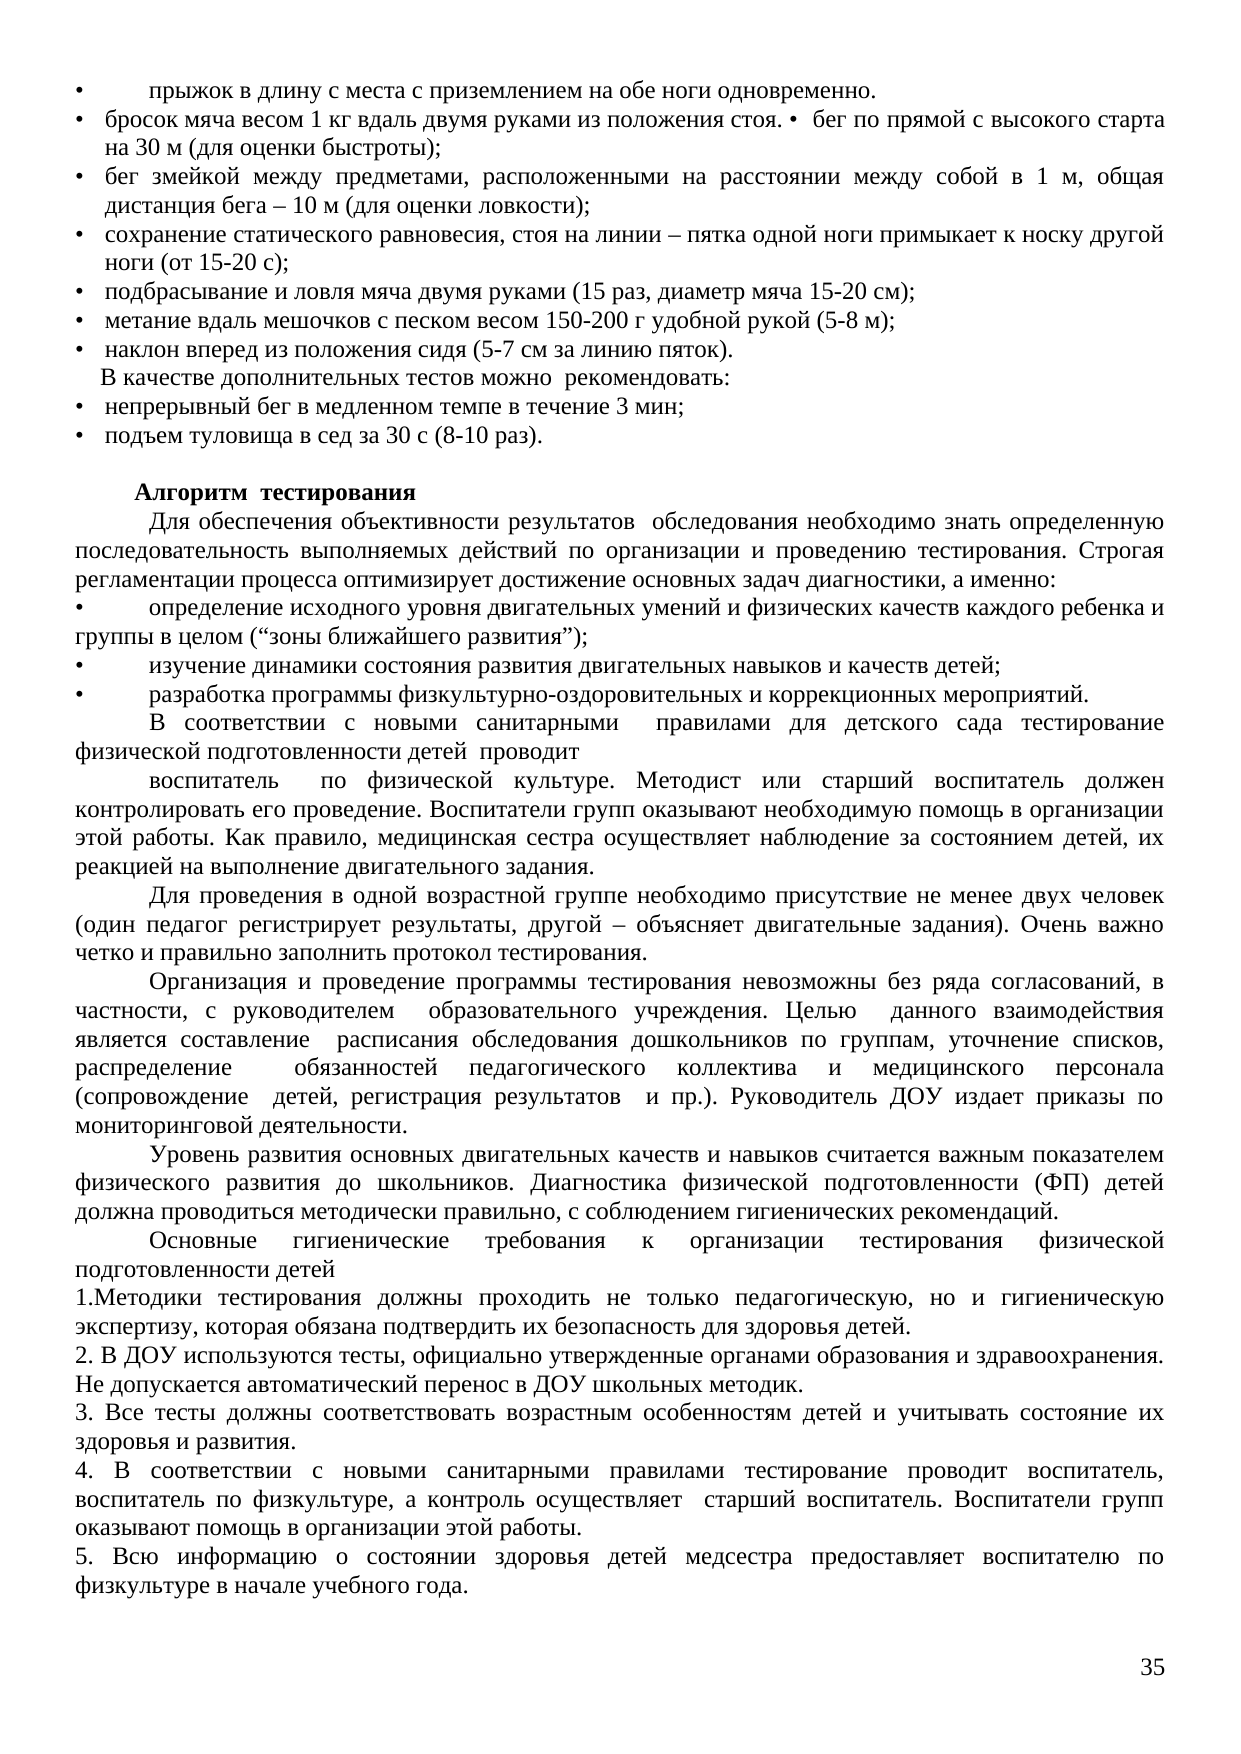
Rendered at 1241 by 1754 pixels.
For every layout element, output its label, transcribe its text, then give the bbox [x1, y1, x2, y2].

text • бросок мяча весом 1 кг вдаль двумя руками из положения стоя. • бег по прямой с высокого старта на 30 м (для оценки быстроты); [75, 104, 1165, 161]
text • прыжок в длину с места с приземлением на обе ноги одновременно. [75, 75, 1165, 104]
text Для обеспечения объективности результатов обследования необходимо знать определенную последовательность выполняемых действий по организации и проведению тестирования. Строгая регламентации процесса оптимизирует достижение основных задач диагностики, а именно: [75, 506, 1165, 592]
text 4. В соответствии с новыми санитарными правилами тестирование проводит воспитатель, воспитатель по физкультуре, а контроль осуществляет старший воспитатель. Воспитатели групп оказывают помощь в организации этой работы. [75, 1455, 1165, 1541]
text • разработка программы физкультурно-оздоровительных и коррекционных мероприятий. [75, 679, 1165, 707]
text Основные гигиенические требования к организации тестирования физической подготовленности детей [75, 1225, 1165, 1282]
text воспитатель по физической культуре. Методист или старший воспитатель должен контролировать его проведение. Воспитатели групп оказывают необходимую помощь в организации этой работы. Как правило, медицинская сестра осуществляет наблюдение за состоянием детей, их реакцией на выполнение двигательного задания. [75, 765, 1165, 880]
text • метание вдаль мешочков с песком весом 150-200 г удобной рукой (5-8 м); [75, 305, 1165, 334]
text В качестве дополнительных тестов можно рекомендовать: [75, 362, 1165, 391]
text Организация и проведение программы тестирования невозможны без ряда согласований, в частности, с руководителем образовательного учреждения. Целью данного взаимодействия является составление расписания обследования дошкольников по группам, уточнение списков, распределение обязанностей педагогического коллектива и медицинского персонала (сопровождение детей, регистрация результатов и пр.). Руководитель ДОУ издает приказы по мониторинговой деятельности. [75, 966, 1165, 1139]
text 2. В ДОУ используются тесты, официально утвержденные органами образования и здравоохранения. Не допускается автоматический перенос в ДОУ школьных методик. [75, 1340, 1165, 1397]
text В соответствии с новыми санитарными правилами для детского сада тестирование физической подготовленности детей проводит [75, 707, 1165, 765]
text • изучение динамики состояния развития двигательных навыков и качеств детей; [75, 650, 1165, 679]
text • сохранение статического равновесия, стоя на линии – пятка одной ноги примыкает к носку другой ноги (от 15-20 с); [75, 219, 1165, 276]
text • бег змейкой между предметами, расположенными на расстоянии между собой в 1 м, общая дистанция бега – 10 м (для оценки ловкости); [75, 161, 1165, 219]
text • определение исходного уровня двигательных умений и физических качеств каждого ребенка и группы в целом (“зоны ближайшего развития”); [75, 592, 1165, 650]
text • подбрасывание и ловля мяча двумя руками (15 раз, диаметр мяча 15-20 см); [75, 276, 1165, 305]
text Алгоритм тестирования [75, 477, 1165, 506]
text • наклон вперед из положения сидя (5-7 см за линию пяток). [75, 334, 1165, 362]
text 5. Всю информацию о состоянии здоровья детей медсестра предоставляет воспитателю по физкультуре в начале учебного года. [75, 1541, 1165, 1599]
text Уровень развития основных двигательных качеств и навыков считается важным показателем физического развития до школьников. Диагностика физической подготовленности (ФП) детей должна проводиться методически правильно, с соблюдением гигиенических рекомендаций. [75, 1139, 1165, 1225]
text 1.Методики тестирования должны проходить не только педагогическую, но и гигиеническую экспертизу, которая обязана подтвердить их безопасность для здоровья детей. [75, 1282, 1165, 1340]
text 3. Все тесты должны соответствовать возрастным особенностям детей и учитывать состояние их здоровья и развития. [75, 1397, 1165, 1455]
text • непрерывный бег в медленном темпе в течение 3 мин; [75, 391, 1165, 420]
text Для проведения в одной возрастной группе необходимо присутствие не менее двух человек (один педагог регистрирует результаты, другой – объясняет двигательные задания). Очень важно четко и правильно заполнить протокол тестирования. [75, 880, 1165, 966]
text • подъем туловища в сед за 30 с (8-10 раз). [75, 420, 1165, 449]
